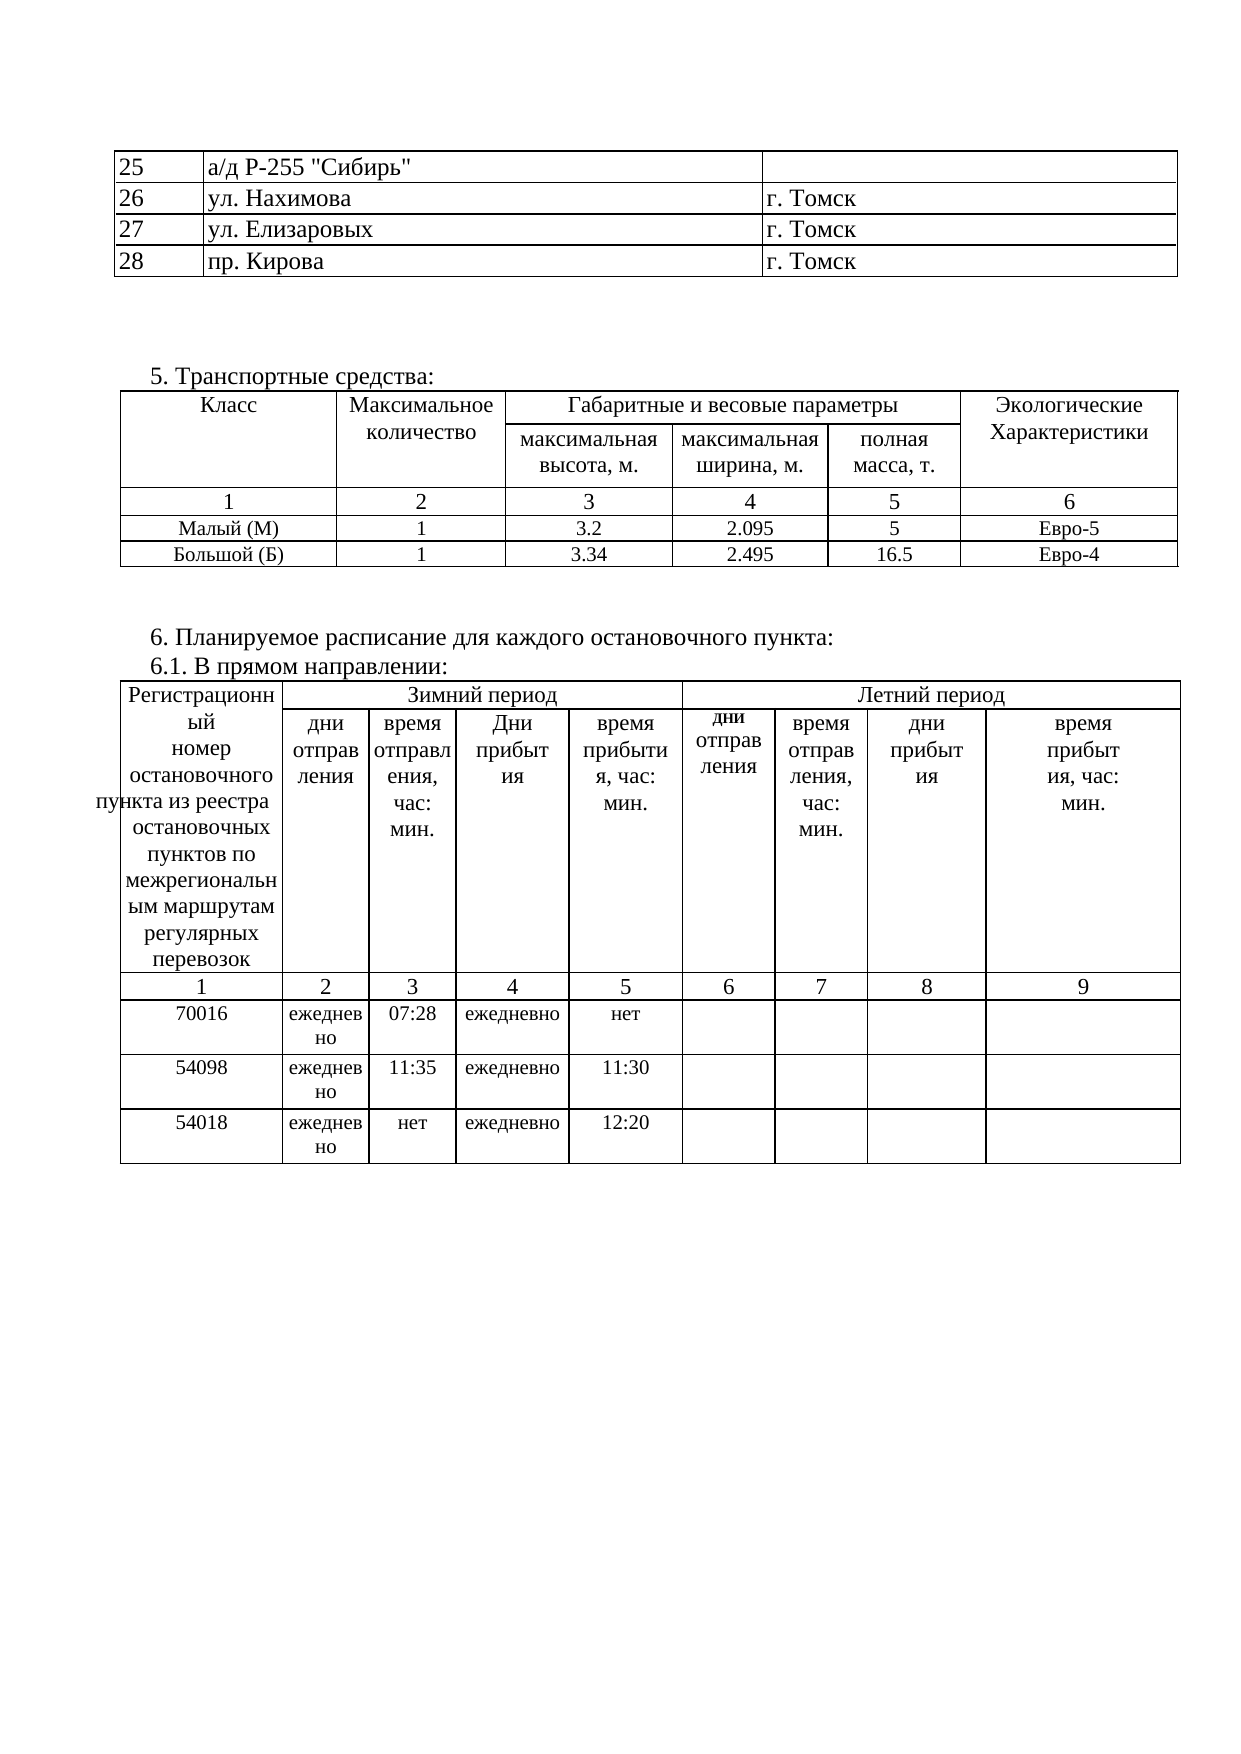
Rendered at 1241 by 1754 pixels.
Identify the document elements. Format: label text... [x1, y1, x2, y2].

table_cell 3.2 [506, 516, 672, 540]
table_cell ежедневно [283, 1110, 368, 1162]
table_cell 70016 [121, 1001, 282, 1054]
text 6. Планируемое расписание для каждого остановочного пункта: [150, 622, 1090, 651]
table_cell г. Томск [763, 181, 1177, 213]
table_cell [868, 1001, 985, 1054]
table_cell 11:30 [570, 1055, 682, 1108]
table_cell 1 [121, 488, 336, 514]
table_cell 4 [457, 973, 568, 999]
table_cell [683, 1001, 774, 1054]
table_cell 2 [283, 973, 368, 999]
table_cell 25 [115, 152, 203, 181]
table_cell 11:35 [370, 1055, 455, 1108]
table_cell ежедневно [283, 1055, 368, 1108]
table_cell нет [370, 1110, 455, 1162]
table_cell время прибыт ия, час: мин. [987, 710, 1180, 971]
table_cell Евро-5 [961, 516, 1177, 540]
table_cell [987, 1055, 1180, 1108]
table_cell пр. Кирова [204, 246, 762, 276]
table_cell 9 [987, 973, 1180, 999]
table_cell 54098 [121, 1055, 282, 1108]
table_cell Малый (М) [121, 516, 336, 540]
table_cell дни прибыт ия [868, 710, 985, 971]
table_cell 07:28 [370, 1001, 455, 1054]
table_cell 5 [829, 488, 960, 514]
table_cell 2.095 [673, 516, 827, 540]
table_cell 2.495 [673, 542, 827, 566]
table_cell [683, 1055, 774, 1108]
table_cell максимальная высота, м. [506, 425, 672, 487]
table_cell [776, 1110, 867, 1162]
table_cell время прибыти я, час: мин. [570, 710, 682, 971]
table_cell 3 [370, 973, 455, 999]
table_cell 1 [337, 542, 505, 566]
table_cell нет [570, 1001, 682, 1054]
table_cell [868, 1110, 985, 1162]
table_cell 54018 [121, 1110, 282, 1162]
text 6.1. В прямом направлении: [150, 651, 1090, 680]
table_cell г. Томск [763, 213, 1177, 244]
table_cell 8 [868, 973, 985, 999]
table_cell ежедневно [457, 1055, 568, 1108]
table_cell [683, 1110, 774, 1162]
table_cell 1 [337, 516, 505, 540]
table_cell 16.5 [829, 542, 960, 566]
table_header Габаритные и весовые параметры [506, 392, 960, 423]
text 5. Транспортные средства: [150, 361, 1090, 390]
table_cell 5 [570, 973, 682, 999]
table_cell Евро-4 [961, 542, 1177, 566]
table_cell 4 [673, 488, 827, 514]
table_cell ежедневно [283, 1001, 368, 1054]
table_cell 12:20 [570, 1110, 682, 1162]
table_header Летний период [683, 682, 1180, 708]
table_cell 7 [776, 973, 867, 999]
table_cell полная масса, т. [829, 425, 960, 487]
table_cell 3 [506, 488, 672, 514]
table_cell ул. Нахимова [204, 183, 762, 213]
table_cell Дни прибыт ия [457, 710, 568, 971]
table_cell 6 [961, 488, 1177, 514]
table_cell 1 [121, 973, 282, 999]
table_cell 27 [115, 214, 203, 244]
table_cell а/д Р-255 "Сибирь" [204, 152, 762, 181]
table_cell максимальная ширина, м. [673, 425, 827, 487]
table_cell дни отправ ления [283, 710, 368, 971]
table_cell Большой (Б) [121, 542, 336, 566]
table_header Экологические Характеристики [961, 392, 1177, 487]
table_cell ежедневно [457, 1001, 568, 1054]
table_cell ДНИ отправ ления [683, 710, 774, 971]
table_cell [776, 1055, 867, 1108]
table_cell 2 [337, 488, 505, 514]
table_cell [987, 1001, 1180, 1054]
table_cell [987, 1110, 1180, 1162]
table_cell ул. Елизаровых [204, 215, 762, 244]
table_cell 28 [115, 245, 203, 276]
table_cell [763, 152, 1177, 181]
table_cell время отправ ления, час: мин. [776, 710, 867, 971]
table_cell 26 [115, 183, 203, 213]
table_header Максимальное количество [337, 392, 505, 487]
table_header Класс [121, 392, 336, 487]
table_cell время отправл ения, час: мин. [370, 710, 455, 971]
table_cell ежедневно [457, 1110, 568, 1162]
table_cell 6 [683, 973, 774, 999]
table_cell г. Томск [763, 244, 1177, 276]
table_header Зимний период [283, 682, 682, 708]
table_cell [868, 1055, 985, 1108]
table_header Регистрационный номер остановочного пункта из реестра остановочных пунктов по межрегиональным маршрутам регулярных перевозок [121, 682, 282, 971]
table_cell 5 [829, 516, 960, 540]
table_cell [776, 1001, 867, 1054]
table_cell 3.34 [506, 542, 672, 566]
